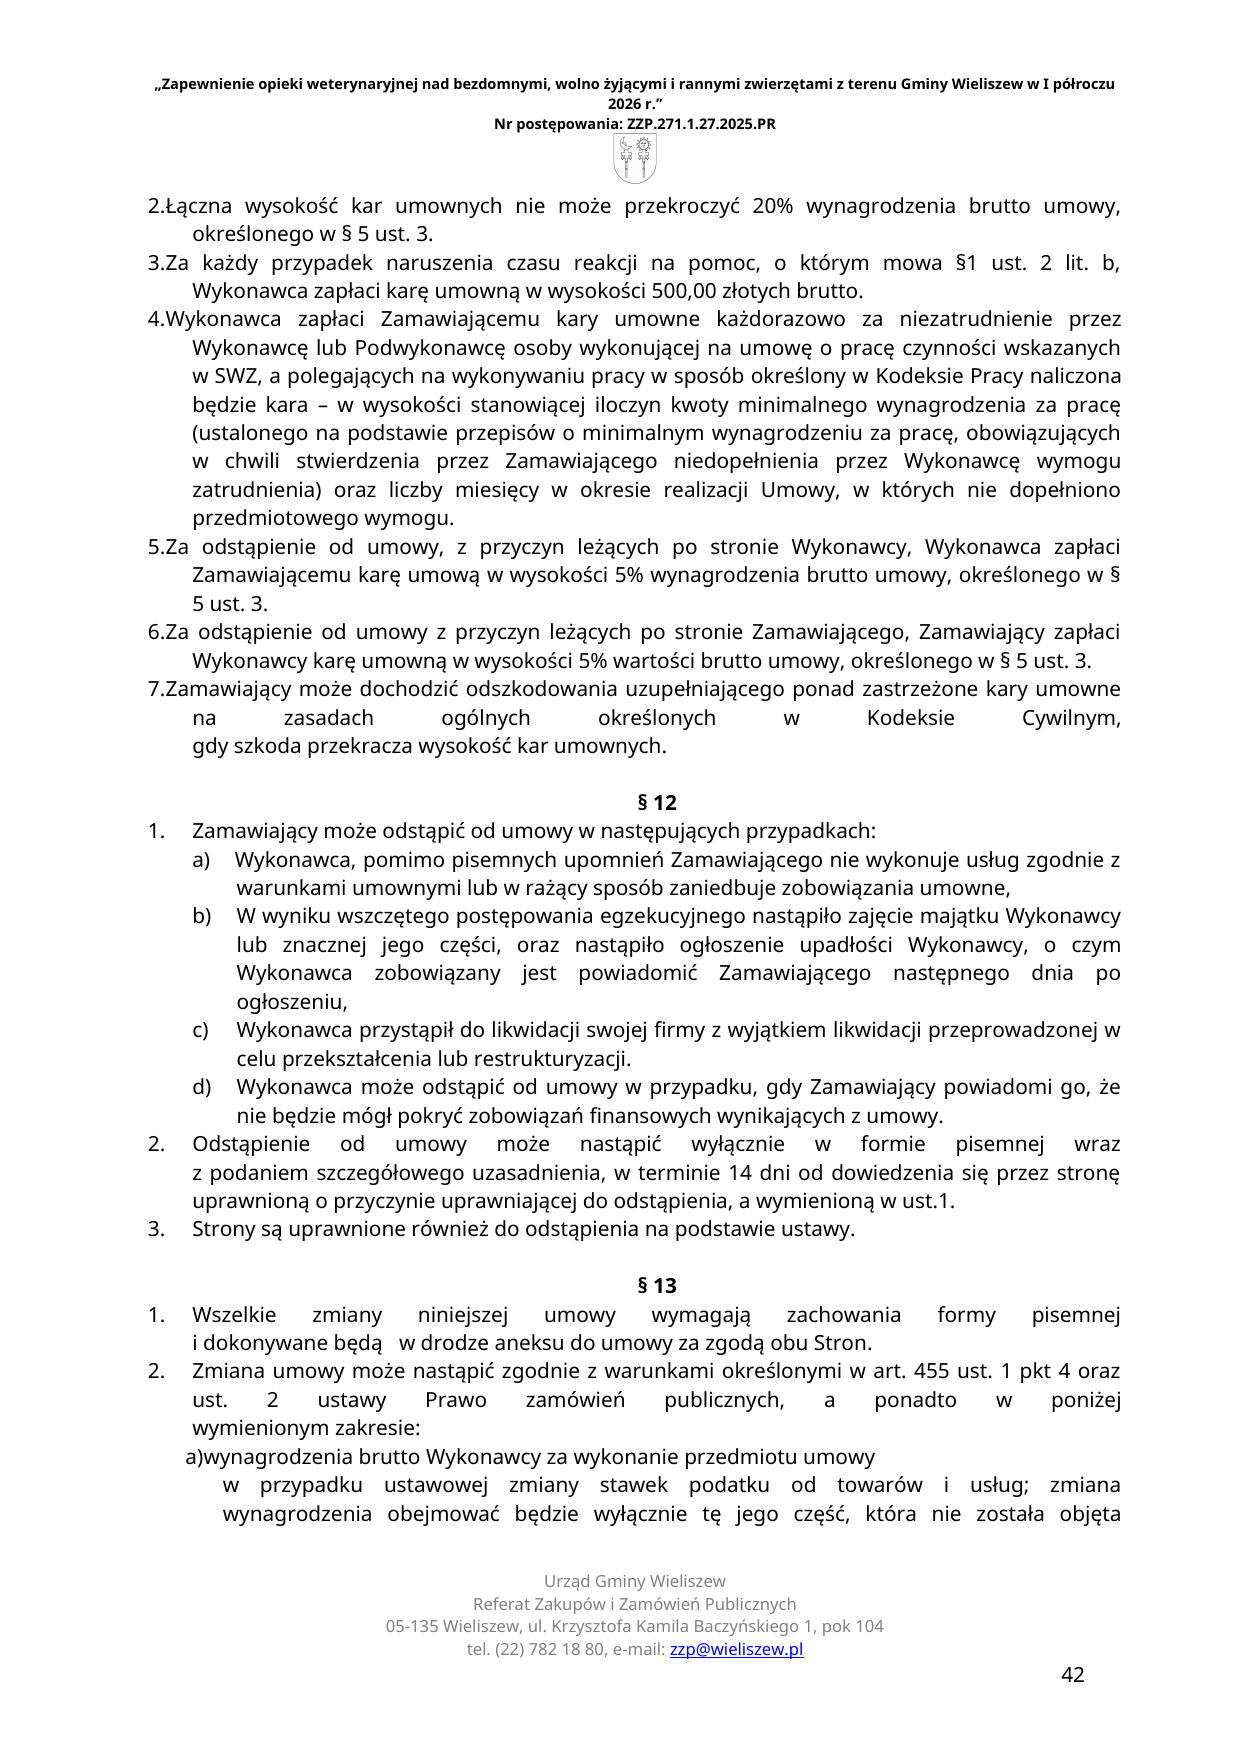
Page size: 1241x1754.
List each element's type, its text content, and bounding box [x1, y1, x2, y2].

list Odstąpienie od umowy może nastąpić wyłącznie w formie pisemnej wraz z podaniem szczegółowego uzasadnienia, w terminie 14 dni od dowiedzenia się przez stronę uprawnioną o przyczynie uprawniającej do odstąpienia, a wymienioną w ust.1. [148, 1129, 1122, 1214]
list Zamawiający może dochodzić odszkodowania uzupełniającego ponad zastrzeżone kary umowne na zasadach ogólnych określonych w Kodeksie Cywilnym, gdy szkoda przekracza wysokość kar umownych. [148, 674, 1122, 759]
picture [613, 133, 657, 184]
list Za każdy przypadek naruszenia czasu reakcji na pomoc, o którym mowa §1 ust. 2 lit. b, Wykonawca zapłaci karę umowną w wysokości 500,00 złotych brutto. [148, 248, 1122, 304]
list Za odstąpienie od umowy z przyczyn leżących po stronie Zamawiającego, Zamawiający zapłaci Wykonawcy karę umowną w wysokości 5% wartości brutto umowy, określonego w § 5 ust. 3. [148, 617, 1122, 674]
list Wykonawca może odstąpić od umowy w przypadku, gdy Zamawiający powiadomi go, że nie będzie mógł pokryć zobowiązań finansowych wynikających z umowy. [192, 1072, 1122, 1129]
text 1. Wszelkie zmiany niniejszej umowy wymagają zachowania formy pisemnej i dokonywane będą w drodze aneksu do umowy za zgodą obu Stron. [148, 1300, 1122, 1357]
list Wykonawca zapłaci Zamawiającemu kary umowne każdorazowo za niezatrudnienie przez Wykonawcę lub Podwykonawcę osoby wykonującej na umowę o pracę czynności wskazanych w SWZ, a polegających na wykonywaniu pracy w sposób określony w Kodeksie Pracy naliczona będzie kara – w wysokości stanowiącej iloczyn kwoty minimalnego wynagrodzenia za pracę (ustalonego na podstawie przepisów o minimalnym wynagrodzeniu za pracę, obowiązujących w chwili stwierdzenia przez Zamawiającego niedopełnienia przez Wykonawcę wymogu zatrudnienia) oraz liczby miesięcy w okresie realizacji Umowy, w których nie dopełniono przedmiotowego wymogu. [148, 304, 1122, 532]
text § 13 [192, 1271, 1122, 1300]
list Za odstąpienie od umowy, z przyczyn leżących po stronie Wykonawcy, Wykonawca zapłaci Zamawiającemu karę umową w wysokości 5% wynagrodzenia brutto umowy, określonego w § 5 ust. 3. [148, 532, 1122, 617]
text § 12 [192, 788, 1122, 816]
list Zamawiający może odstąpić od umowy w następujących przypadkach: [148, 816, 1122, 845]
list Strony są uprawnione również do odstąpienia na podstawie ustawy. [148, 1214, 1122, 1243]
list Wykonawca przystąpił do likwidacji swojej firmy z wyjątkiem likwidacji przeprowadzonej w celu przekształcenia lub restrukturyzacji. [192, 1015, 1122, 1072]
text 2. Zmiana umowy może nastąpić zgodnie z warunkami określonymi w art. 455 ust. 1 pkt 4 oraz ust. 2 ustawy Prawo zamówień publicznych, a ponadto w poniżej wymienionym zakresie: [148, 1357, 1122, 1442]
list Wykonawca, pomimo pisemnych upomnień Zamawiającego nie wykonuje usług zgodnie z warunkami umownymi lub w rażący sposób zaniedbuje zobowiązania umowne, [192, 845, 1122, 902]
list Łączna wysokość kar umownych nie może przekroczyć 20% wynagrodzenia brutto umowy, określonego w § 5 ust. 3. [148, 191, 1122, 248]
list W wyniku wszczętego postępowania egzekucyjnego nastąpiło zajęcie majątku Wykonawcy lub znacznej jego części, oraz nastąpiło ogłoszenie upadłości Wykonawcy, o czym Wykonawca zobowiązany jest powiadomić Zamawiającego następnego dnia po ogłoszeniu, [192, 902, 1122, 1015]
